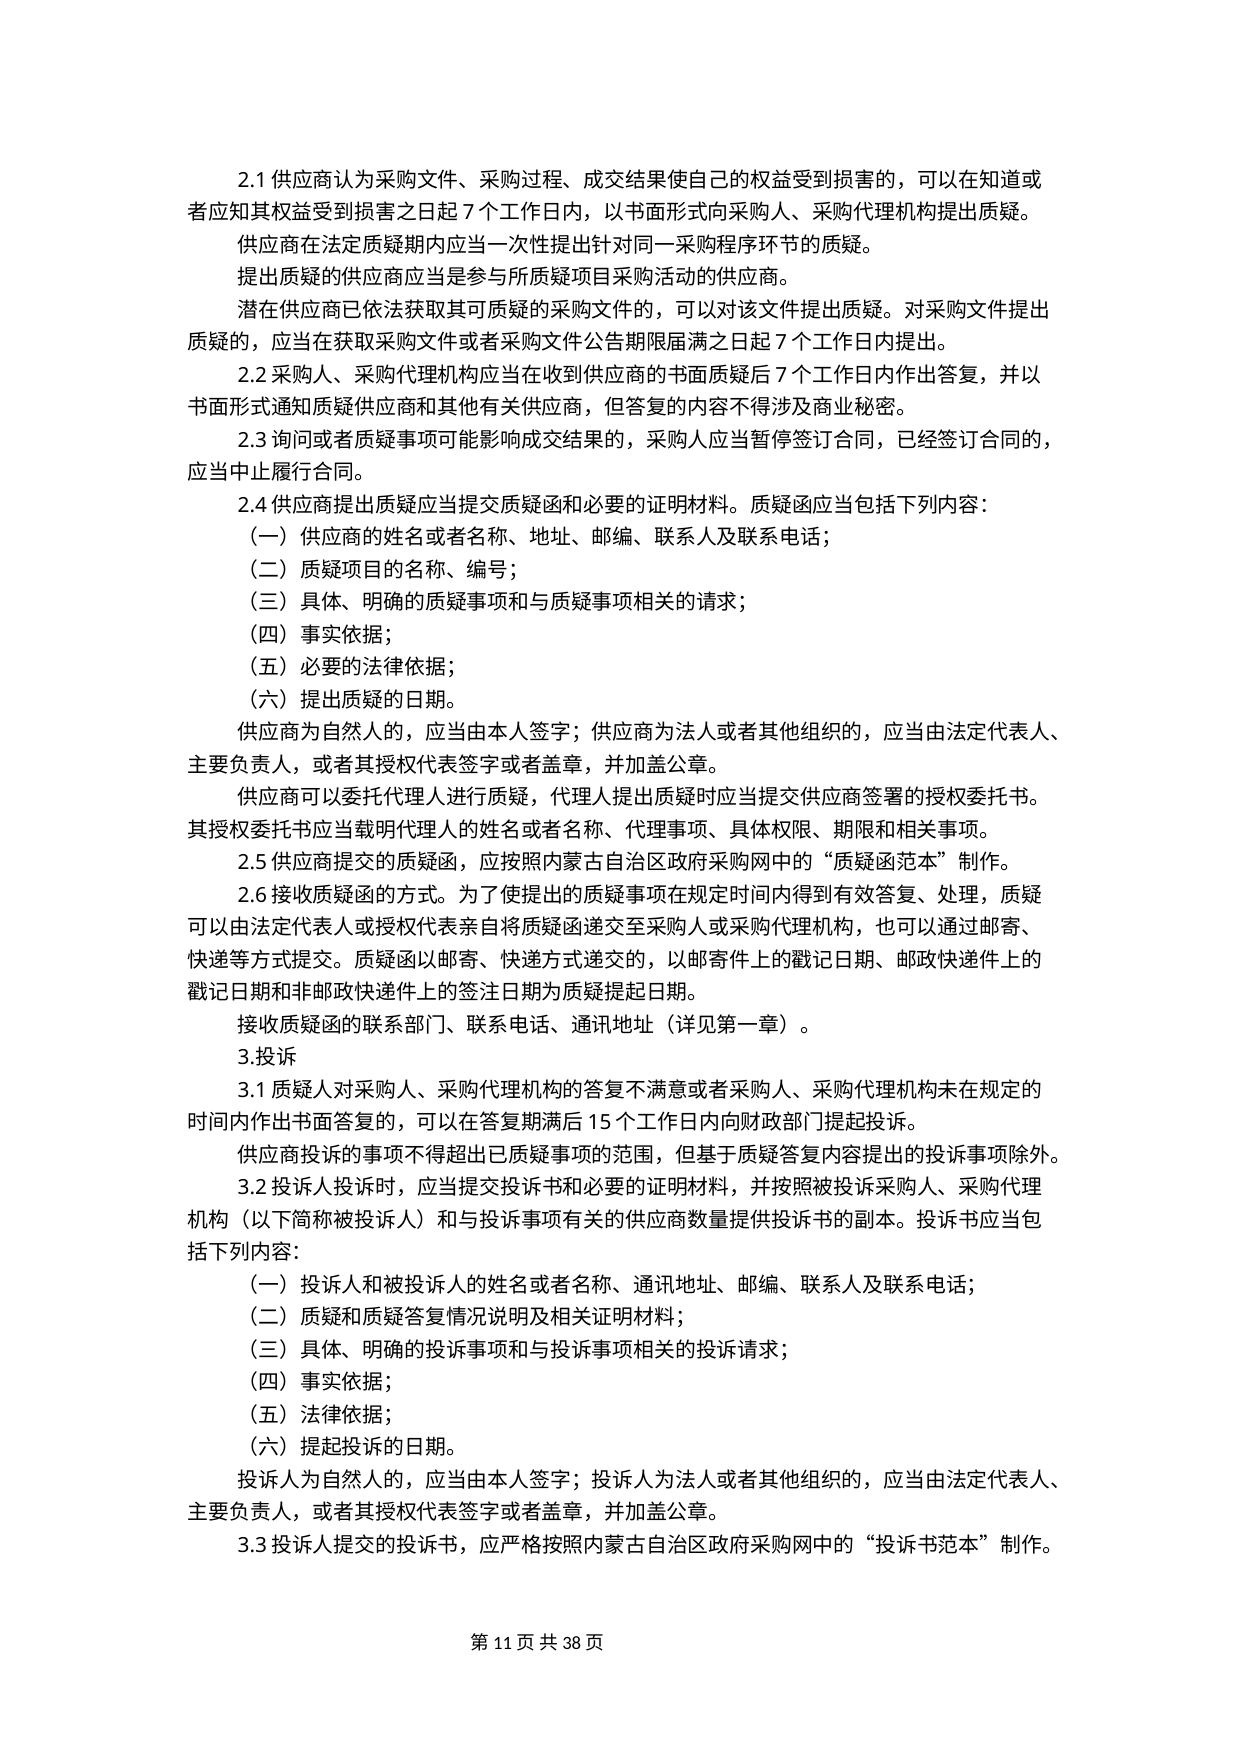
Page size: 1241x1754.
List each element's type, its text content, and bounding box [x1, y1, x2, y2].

text 3.1质疑人对采购人、采购代理机构的答复不满意或者采购人、采购代理机构未在规定的时间内作出书面答复的，可以在答复期满后15个工作日内向财政部门提起投诉。 [187, 1072, 1053, 1137]
text （四）事实依据； [187, 1364, 1053, 1397]
text （四）事实依据； [187, 617, 1053, 649]
text （五）必要的法律依据； [187, 649, 1053, 682]
text （三）具体、明确的投诉事项和与投诉事项相关的投诉请求； [187, 1332, 1053, 1364]
text 供应商可以委托代理人进行质疑，代理人提出质疑时应当提交供应商签署的授权委托书。其授权委托书应当载明代理人的姓名或者名称、代理事项、具体权限、期限和相关事项。 [187, 779, 1053, 844]
text 供应商投诉的事项不得超出已质疑事项的范围，但基于质疑答复内容提出的投诉事项除外。 [187, 1137, 1053, 1169]
text 2.6接收质疑函的方式。为了使提出的质疑事项在规定时间内得到有效答复、处理，质疑可以由法定代表人或授权代表亲自将质疑函递交至采购人或采购代理机构，也可以通过邮寄、快递等方式提交。质疑函以邮寄、快递方式递交的，以邮寄件上的戳记日期、邮政快递件上的戳记日期和非邮政快递件上的签注日期为质疑提起日期。 [187, 877, 1053, 1007]
text 供应商在法定质疑期内应当一次性提出针对同一采购程序环节的质疑。 [187, 227, 1053, 259]
text （二）质疑和质疑答复情况说明及相关证明材料； [187, 1299, 1053, 1332]
text 2.2采购人、采购代理机构应当在收到供应商的书面质疑后7个工作日内作出答复，并以书面形式通知质疑供应商和其他有关供应商，但答复的内容不得涉及商业秘密。 [187, 357, 1053, 422]
text （三）具体、明确的质疑事项和与质疑事项相关的请求； [187, 584, 1053, 617]
text 供应商为自然人的，应当由本人签字；供应商为法人或者其他组织的，应当由法定代表人、主要负责人，或者其授权代表签字或者盖章，并加盖公章。 [187, 714, 1053, 779]
text 3.投诉 [187, 1039, 1053, 1072]
text （六）提出质疑的日期。 [187, 682, 1053, 714]
text 潜在供应商已依法获取其可质疑的采购文件的，可以对该文件提出质疑。对采购文件提出质疑的，应当在获取采购文件或者采购文件公告期限届满之日起7个工作日内提出。 [187, 292, 1053, 357]
text （五）法律依据； [187, 1397, 1053, 1429]
text 接收质疑函的联系部门、联系电话、通讯地址（详见第一章）。 [187, 1007, 1053, 1039]
text 投诉人为自然人的，应当由本人签字；投诉人为法人或者其他组织的，应当由法定代表人、主要负责人，或者其授权代表签字或者盖章，并加盖公章。 [187, 1462, 1053, 1527]
text 2.4供应商提出质疑应当提交质疑函和必要的证明材料。质疑函应当包括下列内容： [187, 487, 1053, 519]
text 2.1供应商认为采购文件、采购过程、成交结果使自己的权益受到损害的，可以在知道或者应知其权益受到损害之日起7个工作日内，以书面形式向采购人、采购代理机构提出质疑。 [187, 162, 1053, 227]
text 提出质疑的供应商应当是参与所质疑项目采购活动的供应商。 [187, 259, 1053, 292]
text （二）质疑项目的名称、编号； [187, 552, 1053, 584]
text 2.3询问或者质疑事项可能影响成交结果的，采购人应当暂停签订合同，已经签订合同的，应当中止履行合同。 [187, 422, 1053, 487]
text （一）供应商的姓名或者名称、地址、邮编、联系人及联系电话； [187, 519, 1053, 552]
text 3.2投诉人投诉时，应当提交投诉书和必要的证明材料，并按照被投诉采购人、采购代理机构（以下简称被投诉人）和与投诉事项有关的供应商数量提供投诉书的副本。投诉书应当包括下列内容： [187, 1169, 1053, 1267]
text （六）提起投诉的日期。 [187, 1429, 1053, 1462]
text （一）投诉人和被投诉人的姓名或者名称、通讯地址、邮编、联系人及联系电话； [187, 1267, 1053, 1299]
text 2.5供应商提交的质疑函，应按照内蒙古自治区政府采购网中的“质疑函范本”制作。 [187, 844, 1053, 877]
text 3.3投诉人提交的投诉书，应严格按照内蒙古自治区政府采购网中的“投诉书范本”制作。 [187, 1527, 1053, 1559]
